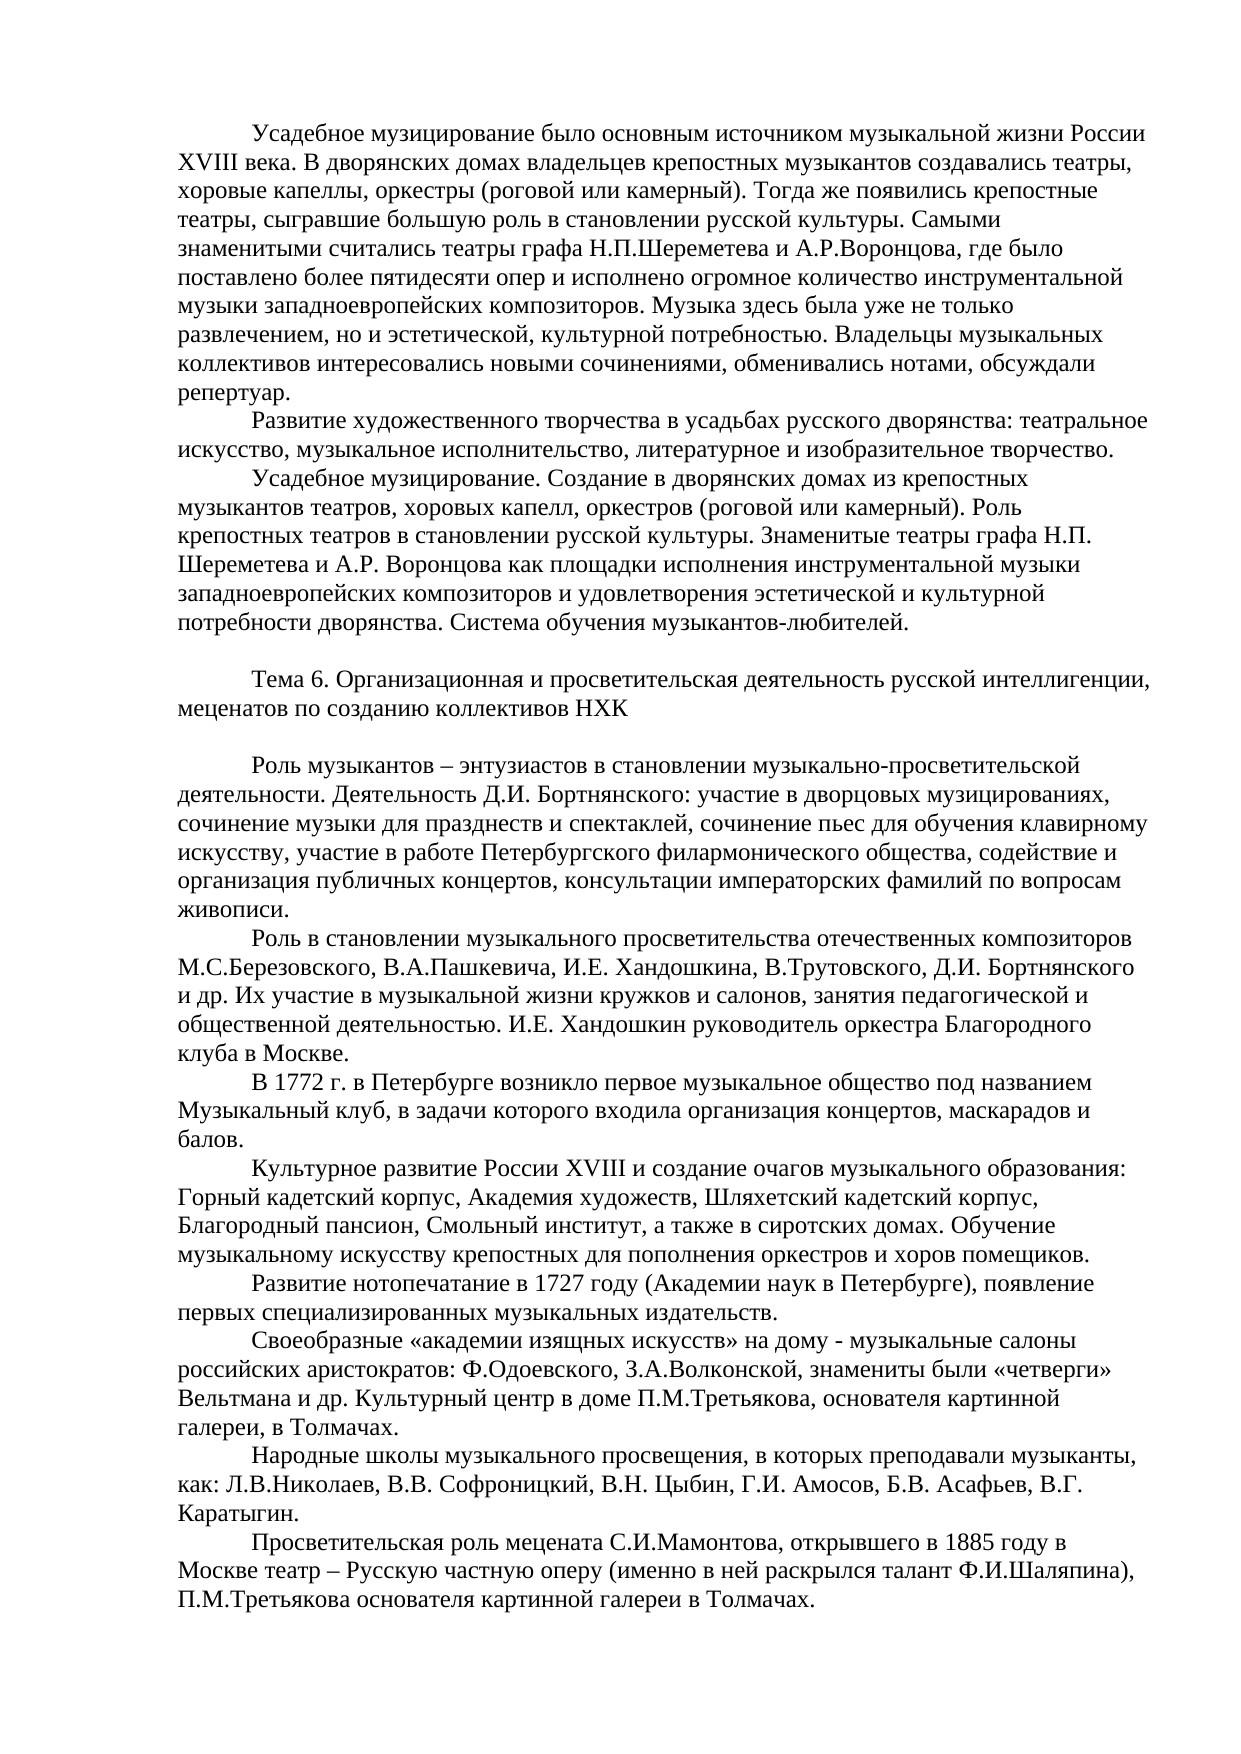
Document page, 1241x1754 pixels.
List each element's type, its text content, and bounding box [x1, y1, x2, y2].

text Роль в становлении музыкального просветительства отечественных композиторов М.С.Березовского, В.А.Пашкевича, И.Е. Хандошкина, В.Трутовского, Д.И. Бортнянского и др. Их участие в музыкальной жизни кружков и салонов, занятия педагогической и общественной деятельностью. И.Е. Хандошкин руководитель оркестра Благородного клуба в Москве. [177, 923, 1152, 1067]
text Тема 6. Организационная и просветительская деятельность русской интеллигенции, меценатов по созданию коллективов НХК [177, 664, 1152, 722]
text Усадебное музицирование было основным источником музыкальной жизни России XVIII века. В дворянских домах владельцев крепостных музыкантов создавались театры, хоровые капеллы, оркестры (роговой или камерный). Тогда же появились крепостные театры, сыгравшие большую роль в становлении русской культуры. Самыми знаменитыми считались театры графа Н.П.Шереметева и А.Р.Воронцова, где было поставлено более пятидесяти опер и исполнено огромное количество инструментальной музыки западноевропейских композиторов. Музыка здесь была уже не только развлечением, но и эстетической, культурной потребностью. Владельцы музыкальных коллективов интересовались новыми сочинениями, обменивались нотами, обсуждали репертуар. [177, 118, 1152, 406]
text Народные школы музыкального просвещения, в которых преподавали музыканты, как: Л.В.Николаев, В.В. Софроницкий, В.Н. Цыбин, Г.И. Амосов, Б.В. Асафьев, В.Г. Каратыгин. [177, 1441, 1152, 1527]
text Развитие художественного творчества в усадьбах русского дворянства: театральное искусство, музыкальное исполнительство, литературное и изобразительное творчество. [177, 406, 1152, 463]
text Своеобразные «академии изящных искусств» на дому - музыкальные салоны российских аристократов: Ф.Одоевского, З.А.Волконской, знамениты были «четверги» Вельтмана и др. Культурный центр в доме П.М.Третьякова, основателя картинной галереи, в Толмачах. [177, 1326, 1152, 1441]
text Культурное развитие России XVIII и создание очагов музыкального образования: Горный кадетский корпус, Академия художеств, Шляхетский кадетский корпус, Благородный пансион, Смольный институт, а также в сиротских домах. Обучение музыкальному искусству крепостных для пополнения оркестров и хоров помещиков. [177, 1153, 1152, 1268]
text Просветительская роль мецената С.И.Мамонтова, открывшего в 1885 году в Москве театр – Русскую частную оперу (именно в ней раскрылся талант Ф.И.Шаляпина), П.М.Третьякова основателя картинной галереи в Толмачах. [177, 1527, 1152, 1613]
text Усадебное музицирование. Создание в дворянских домах из крепостных музыкантов театров, хоровых капелл, оркестров (роговой или камерный). Роль крепостных театров в становлении русской культуры. Знаменитые театры графа Н.П. Шереметева и А.Р. Воронцова как площадки исполнения инструментальной музыки западноевропейских композиторов и удовлетворения эстетической и культурной потребности дворянства. Система обучения музыкантов-любителей. [177, 463, 1152, 636]
text Роль музыкантов – энтузиастов в становлении музыкально-просветительской деятельности. Деятельность Д.И. Бортнянского: участие в дворцовых музицированиях, сочинение музыки для празднеств и спектаклей, сочинение пьес для обучения клавирному искусству, участие в работе Петербургского филармонического общества, содействие и организация публичных концертов, консультации императорских фамилий по вопросам живописи. [177, 751, 1152, 923]
text В 1772 г. в Петербурге возникло первое музыкальное общество под названием Музыкальный клуб, в задачи которого входила организация концертов, маскарадов и балов. [177, 1067, 1152, 1153]
text Развитие нотопечатание в 1727 году (Академии наук в Петербурге), появление первых специализированных музыкальных издательств. [177, 1268, 1152, 1326]
